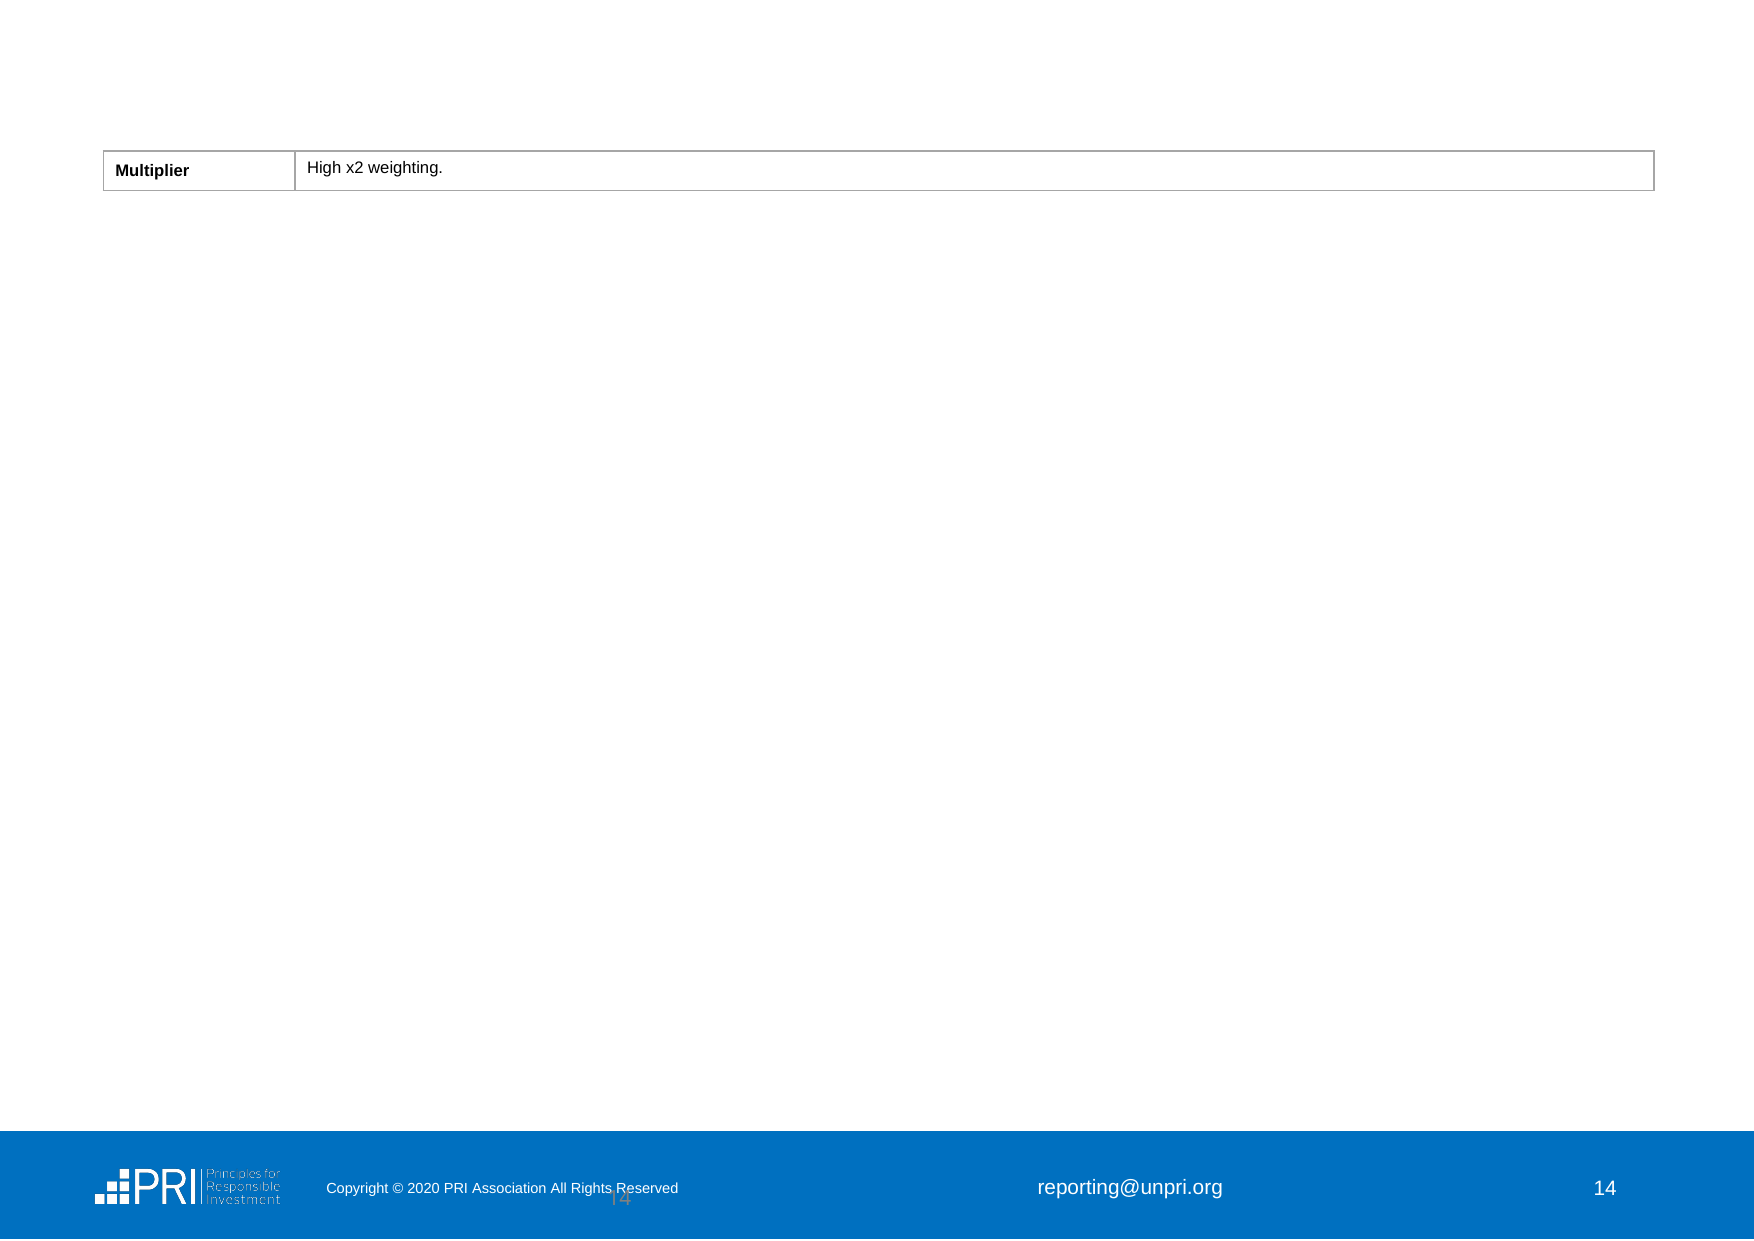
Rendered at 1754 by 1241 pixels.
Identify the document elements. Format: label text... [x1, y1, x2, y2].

table_cell High x2 weighting. [296, 152, 1653, 190]
table_cell Multiplier [104, 152, 294, 190]
picture [92, 1166, 282, 1207]
